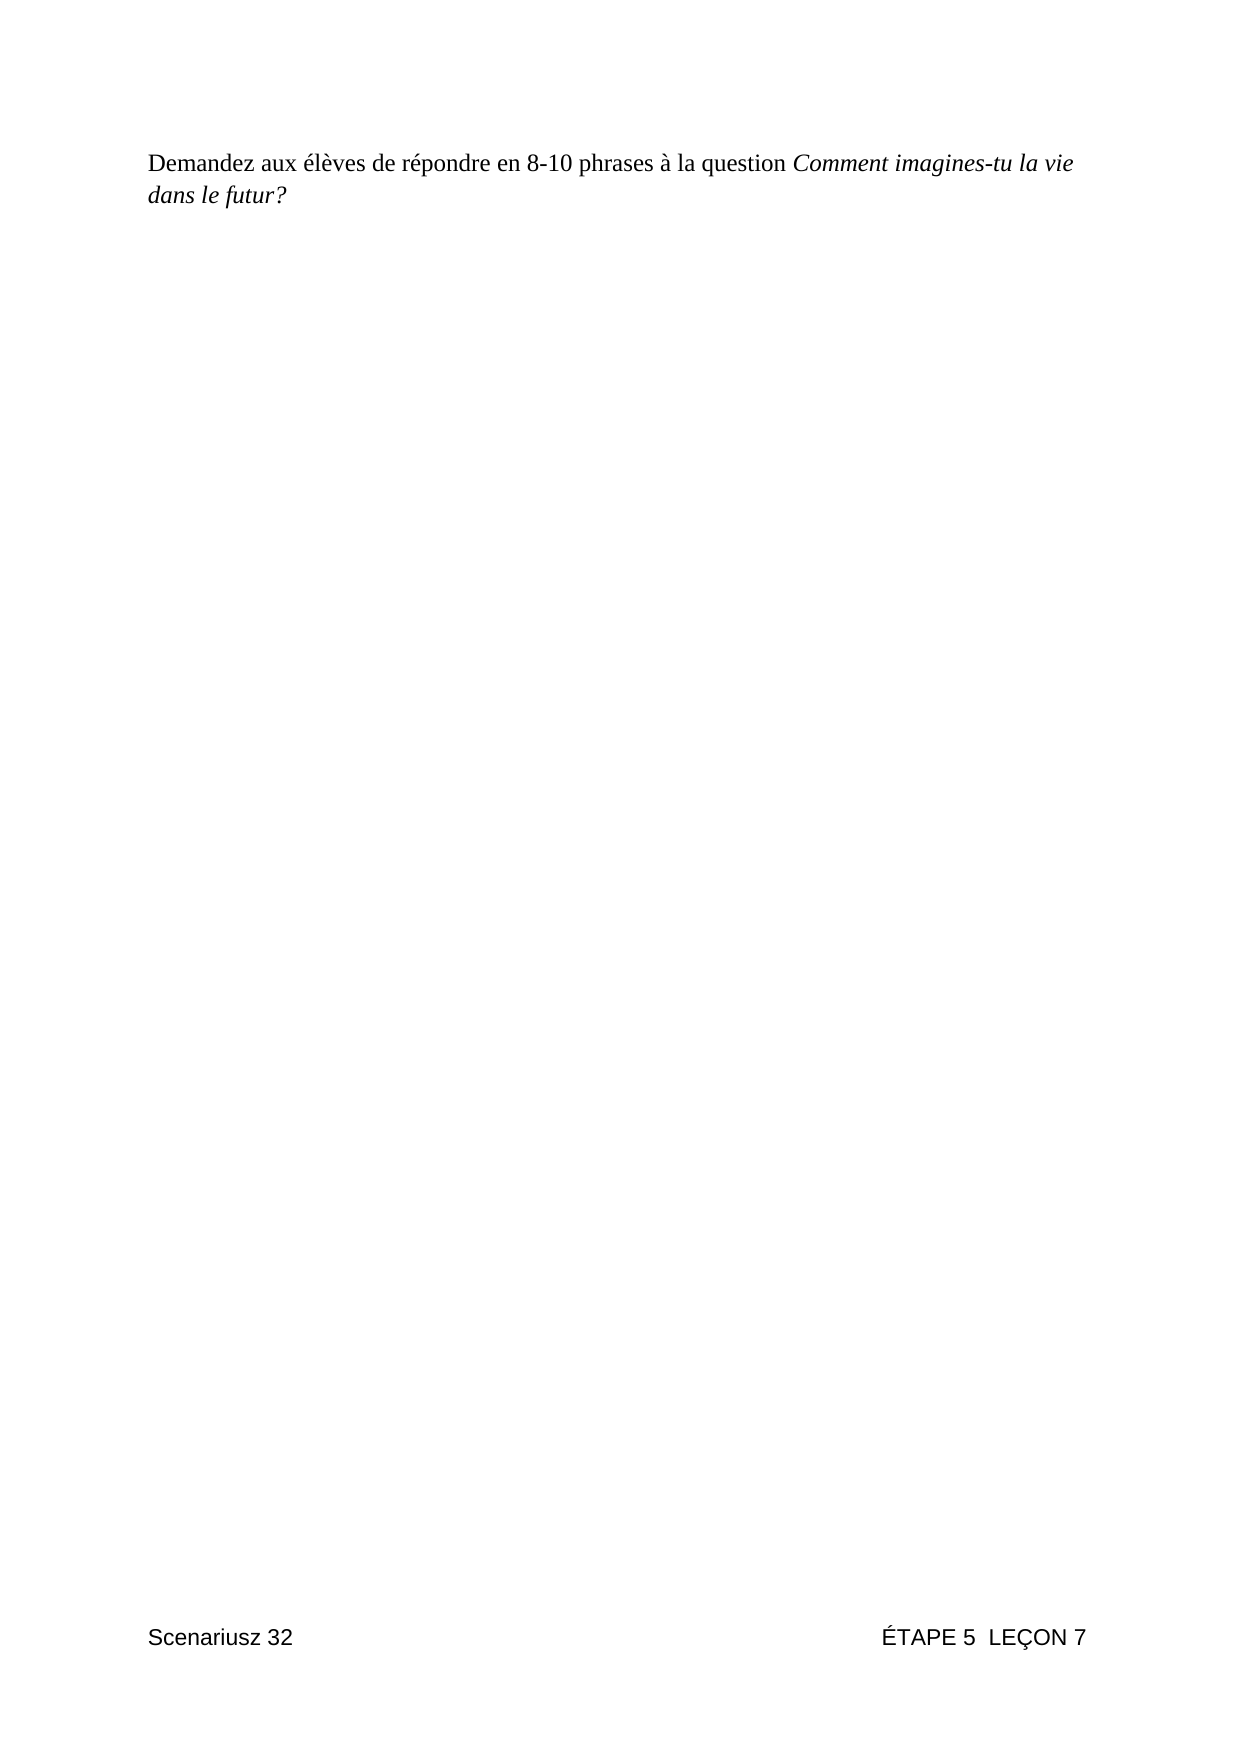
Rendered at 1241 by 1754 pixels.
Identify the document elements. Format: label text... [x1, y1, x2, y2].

text Demandez aux élèves de répondre en 8-10 phrases à la question Comment imagines-tu la vie dans le futur? [148, 148, 1093, 209]
